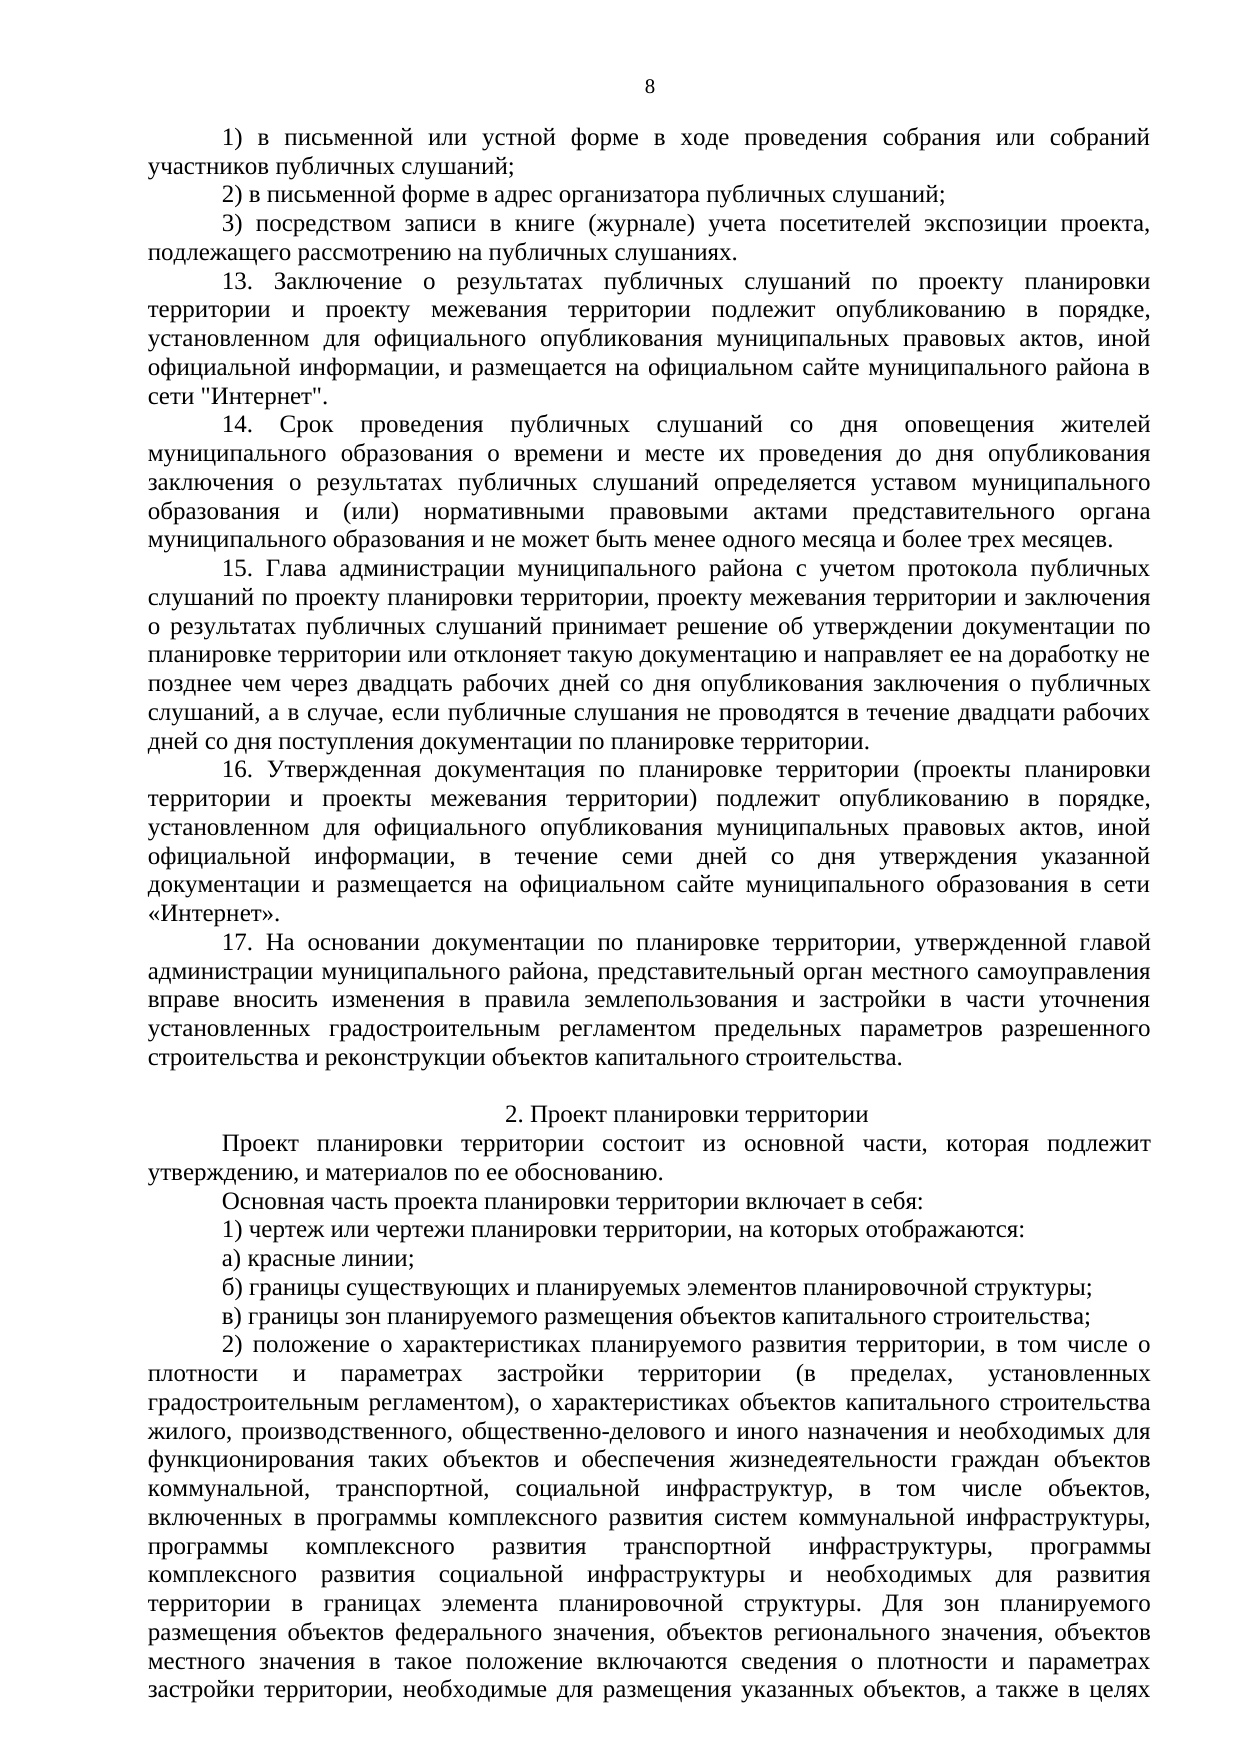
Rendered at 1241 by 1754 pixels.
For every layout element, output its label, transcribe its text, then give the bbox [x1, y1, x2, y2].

text Проект планировки территории состоит из основной части, которая подлежит утверждению, и материалов по ее обоснованию. [148, 1128, 1152, 1186]
text 3) посредством записи в книге (журнале) учета посетителей экспозиции проекта, подлежащего рассмотрению на публичных слушаниях. [148, 208, 1152, 266]
text 1) в письменной или устной форме в ходе проведения собрания или собраний участников публичных слушаний; [148, 122, 1152, 179]
text 2. Проект планировки территории [148, 1099, 1152, 1128]
text 1) чертеж или чертежи планировки территории, на которых отображаются: [148, 1214, 1152, 1243]
text в) границы зон планируемого размещения объектов капитального строительства; [148, 1301, 1152, 1329]
text 2) в письменной форме в адрес организатора публичных слушаний; [148, 179, 1152, 208]
text 13. Заключение о результатах публичных слушаний по проекту планировки территории и проекту межевания территории подлежит опубликованию в порядке, установленном для официального опубликования муниципальных правовых актов, иной официальной информации, и размещается на официальном сайте муниципального района в сети "Интернет". [148, 266, 1152, 409]
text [148, 1329, 1152, 1703]
text б) границы существующих и планируемых элементов планировочной структуры; [148, 1272, 1152, 1301]
text 15. Глава администрации муниципального района с учетом протокола публичных слушаний по проекту планировки территории, проекту межевания территории и заключения о результатах публичных слушаний принимает решение об утверждении документации по планировке территории или отклоняет такую документацию и направляет ее на доработку не позднее чем через двадцать рабочих дней со дня опубликования заключения о публичных слушаний, а в случае, если публичные слушания не проводятся в течение двадцати рабочих дней со дня поступления документации по планировке территории. [148, 553, 1152, 754]
text Основная часть проекта планировки территории включает в себя: [148, 1186, 1152, 1214]
text 14. Срок проведения публичных слушаний со дня оповещения жителей муниципального образования о времени и месте их проведения до дня опубликования заключения о результатах публичных слушаний определяется уставом муниципального образования и (или) нормативными правовыми актами представительного органа муниципального образования и не может быть менее одного месяца и более трех месяцев. [148, 409, 1152, 553]
text а) красные линии; [148, 1243, 1152, 1272]
text 17. На основании документации по планировке территории, утвержденной главой администрации муниципального района, представительный орган местного самоуправления вправе вносить изменения в правила землепользования и застройки в части уточнения установленных градостроительным регламентом предельных параметров разрешенного строительства и реконструкции объектов капитального строительства. [148, 927, 1152, 1071]
text 16. Утвержденная документация по планировке территории (проекты планировки территории и проекты межевания территории) подлежит опубликованию в порядке, установленном для официального опубликования муниципальных правовых актов, иной официальной информации, в течение семи дней со дня утверждения указанной документации и размещается на официальном сайте муниципального образования в сети «Интернет». [148, 754, 1152, 927]
